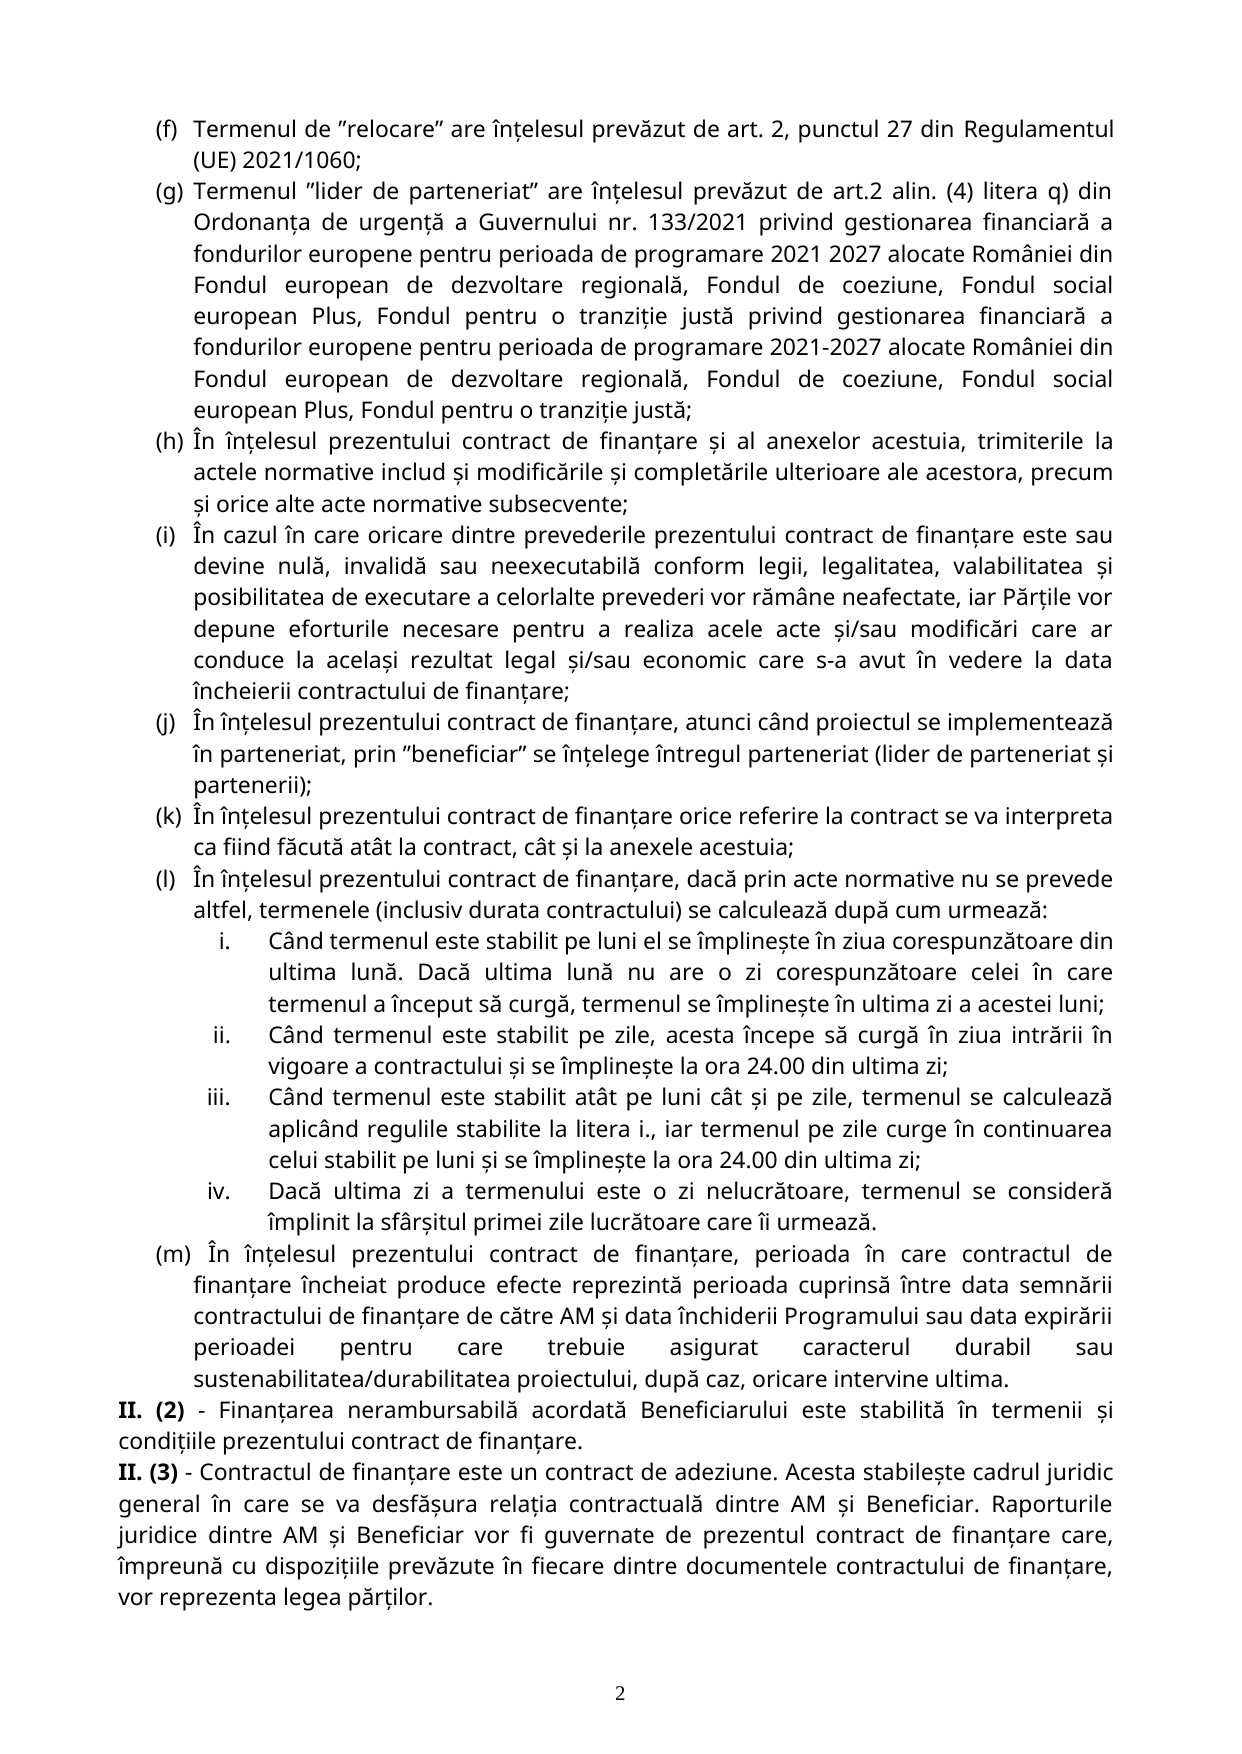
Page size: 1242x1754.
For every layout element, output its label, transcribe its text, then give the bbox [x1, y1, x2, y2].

list În înțelesul prezentului contract de finanțare, dacă prin acte normative nu se prevede altfel, termenele (inclusiv durata contractului) se calculează după cum urmează: [156, 862, 1114, 925]
list Când termenul este stabilit atât pe luni cât și pe zile, termenul se calculează aplicând regulile stabilite la litera i., iar termenul pe zile curge în continuarea celui stabilit pe luni și se împlinește la ora 24.00 din ultima zi; [231, 1081, 1114, 1175]
list În înțelesul prezentului contract de finanțare orice referire la contract se va interpreta ca fiind făcută atât la contract, cât și la anexele acestuia; [156, 800, 1114, 862]
list În înțelesul prezentului contract de finanțare și al anexelor acestuia, trimiterile la actele normative includ și modificările și completările ulterioare ale acestora, precum și orice alte acte normative subsecvente; [156, 425, 1114, 519]
list În înțelesul prezentului contract de finanțare, perioada în care contractul de finanțare încheiat produce efecte reprezintă perioada cuprinsă între data semnării contractului de finanțare de către AM și data închiderii Programului sau data expirării perioadei pentru care trebuie asigurat caracterul durabil sau sustenabilitatea/durabilitatea proiectului, după caz, oricare intervine ultima. [156, 1237, 1114, 1394]
list În cazul în care oricare dintre prevederile prezentului contract de finanțare este sau devine nulă, invalidă sau neexecutabilă conform legii, legalitatea, valabilitatea și posibilitatea de executare a celorlalte prevederi vor rămâne neafectate, iar Părțile vor depune eforturile necesare pentru a realiza acele acte și/sau modificări care ar conduce la același rezultat legal și/sau economic care s-a avut în vedere la data încheierii contractului de finanțare; [156, 519, 1114, 706]
list În înțelesul prezentului contract de finanțare, atunci când proiectul se implementează în parteneriat, prin ”beneficiar” se înțelege întregul parteneriat (lider de parteneriat și partenerii); [156, 706, 1114, 800]
text II. (3) - Contractul de finanțare este un contract de adeziune. Acesta stabilește cadrul juridic general în care se va desfășura relația contractuală dintre AM și Beneficiar. Raporturile juridice dintre AM și Beneficiar vor fi guvernate de prezentul contract de finanțare care, împreună cu dispozițiile prevăzute în fiecare dintre documentele contractului de finanțare, vor reprezenta legea părților. [118, 1456, 1114, 1612]
list Când termenul este stabilit pe luni el se împlinește în ziua corespunzătoare din ultima lună. Dacă ultima lună nu are o zi corespunzătoare celei în care termenul a început să curgă, termenul se împlinește în ultima zi a acestei luni; [231, 925, 1114, 1019]
list Când termenul este stabilit pe zile, acesta începe să curgă în ziua intrării în vigoare a contractului și se împlinește la ora 24.00 din ultima zi; [231, 1019, 1114, 1081]
list Dacă ultima zi a termenului este o zi nelucrătoare, termenul se consideră împlinit la sfârșitul primei zile lucrătoare care îi urmează. [231, 1175, 1114, 1237]
list Termenul ”lider de parteneriat” are înțelesul prevăzut de art.2 alin. (4) litera q) din Ordonanța de urgență a Guvernului nr. 133/2021 privind gestionarea financiară a fondurilor europene pentru perioada de programare 2021 2027 alocate României din Fondul european de dezvoltare regională, Fondul de coeziune, Fondul social european Plus, Fondul pentru o tranziție justă privind gestionarea financiară a fondurilor europene pentru perioada de programare 2021-2027 alocate României din Fondul european de dezvoltare regională, Fondul de coeziune, Fondul social european Plus, Fondul pentru o tranziție justă; [156, 175, 1114, 425]
text II. (2) - Finanțarea nerambursabilă acordată Beneficiarului este stabilită în termenii şi condițiile prezentului contract de finanțare. [118, 1394, 1114, 1456]
list Termenul de ”relocare” are înțelesul prevăzut de art. 2, punctul 27 din Regulamentul (UE) 2021/1060; [156, 112, 1114, 175]
